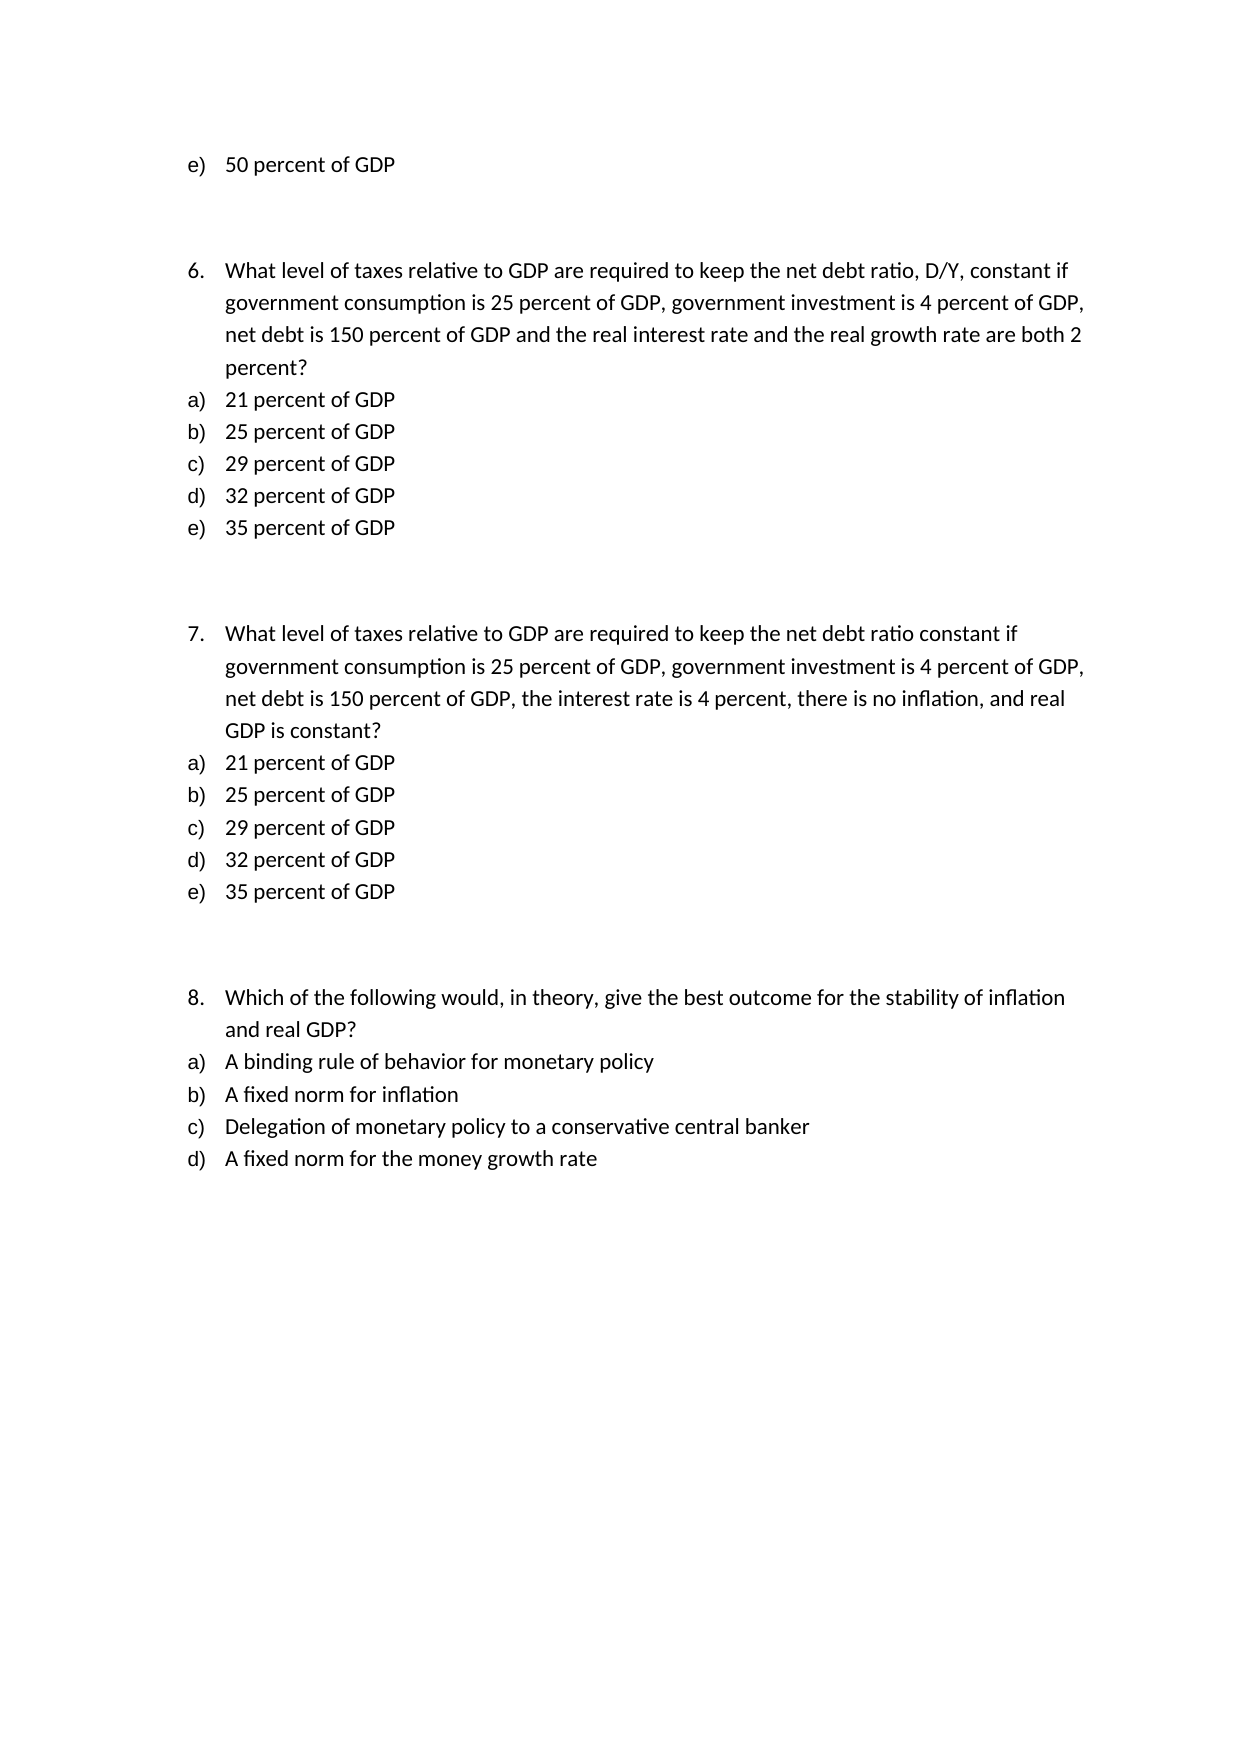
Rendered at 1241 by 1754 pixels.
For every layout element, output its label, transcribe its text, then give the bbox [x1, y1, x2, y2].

list 21 percent of GDP [187, 748, 1090, 776]
list 32 percent of GDP [187, 845, 1090, 873]
list 35 percent of GDP [187, 877, 1090, 905]
list Delegation of monetary policy to a conservative central banker [187, 1112, 1090, 1140]
list 25 percent of GDP [187, 417, 1090, 445]
list 21 percent of GDP [187, 385, 1090, 413]
list What level of taxes relative to GDP are required to keep the net debt ratio constant if government consumption is 25 percent of GDP, government investment is 4 percent of GDP, net debt is 150 percent of GDP, the interest rate is 4 percent, there is no inflation, and real GDP is constant? [187, 619, 1090, 744]
list 50 percent of GDP [187, 150, 1090, 178]
list 35 percent of GDP [187, 513, 1090, 542]
list A fixed norm for inflation [187, 1080, 1090, 1108]
list A fixed norm for the money growth rate [187, 1144, 1090, 1172]
list Which of the following would, in theory, give the best outcome for the stability of inflation and real GDP? [187, 983, 1090, 1043]
list What level of taxes relative to GDP are required to keep the net debt ratio, D/Y, constant if government consumption is 25 percent of GDP, government investment is 4 percent of GDP, net debt is 150 percent of GDP and the real interest rate and the real growth rate are both 2 percent? [187, 256, 1090, 381]
list A binding rule of behavior for monetary policy [187, 1047, 1090, 1076]
list 29 percent of GDP [187, 813, 1090, 841]
list 29 percent of GDP [187, 449, 1090, 477]
list 32 percent of GDP [187, 481, 1090, 509]
list 25 percent of GDP [187, 781, 1090, 808]
